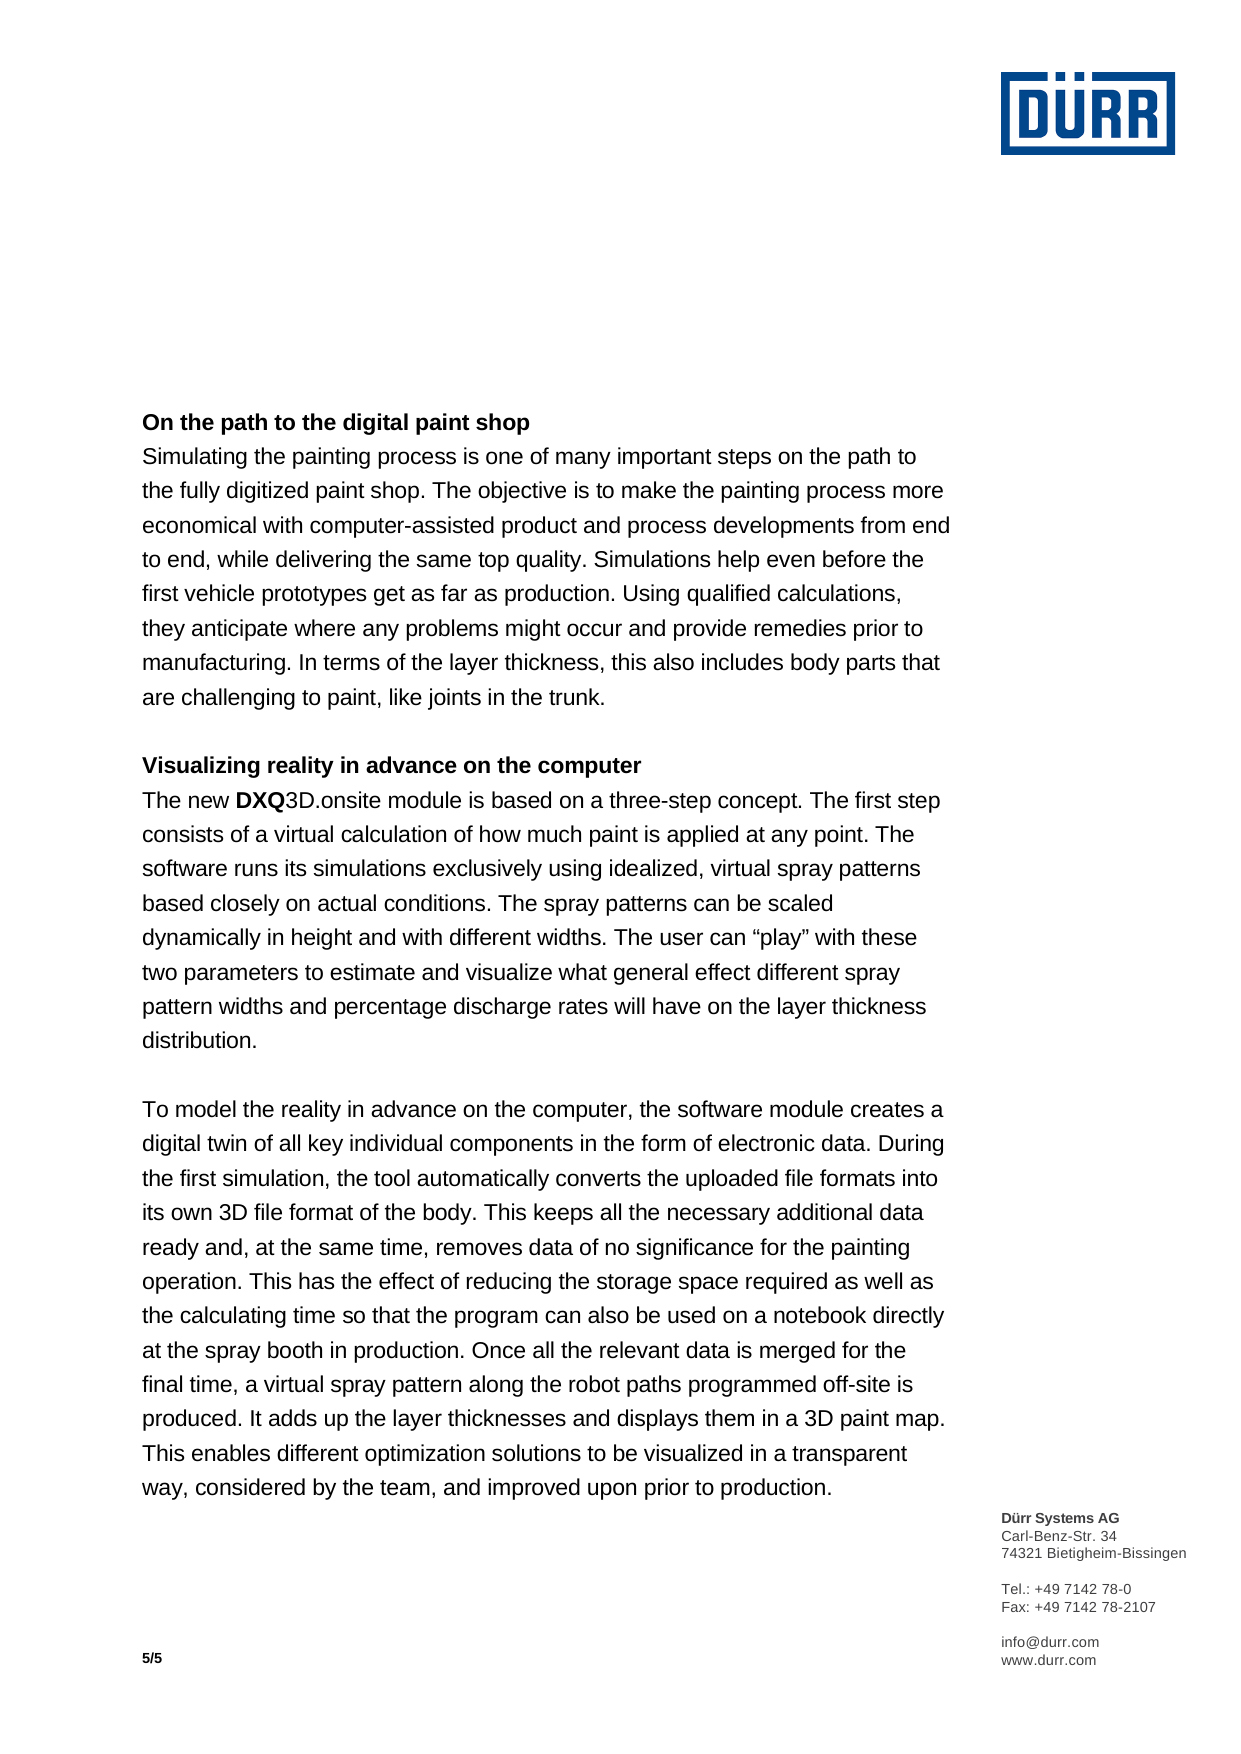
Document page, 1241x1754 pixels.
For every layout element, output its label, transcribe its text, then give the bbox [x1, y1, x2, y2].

text Visualizing reality in advance on the computer [142, 744, 951, 779]
text On the path to the digital paint shop [142, 401, 951, 435]
text To model the reality in advance on the computer, the software module creates a digital twin of all key individual components in the form of electronic data. During the first simulation, the tool automatically converts the uploaded file formats into its own 3D file format of the body. This keeps all the necessary additional data ready and, at the same time, removes data of no significance for the painting operation. This has the effect of reducing the storage space required as well as the calculating time so that the program can also be used on a notebook directly at the spray booth in production. Once all the relevant data is merged for the final time, a virtual spray pattern along the robot paths programmed off-site is produced. It adds up the layer thicknesses and displays them in a 3D paint map. This enables different optimization solutions to be visualized in a transparent way, considered by the team, and improved upon prior to production. [142, 1088, 951, 1501]
text The new DXQ3D.onsite module is based on a three-step concept. The first step consists of a virtual calculation of how much paint is applied at any point. The software runs its simulations exclusively using idealized, virtual spray patterns based closely on actual conditions. The spray patterns can be scaled dynamically in height and with different widths. The user can “play” with these two parameters to estimate and visualize what general effect different spray pattern widths and percentage discharge rates will have on the layer thickness distribution. [142, 779, 951, 1054]
text Simulating the painting process is one of many important steps on the path to the fully digitized paint shop. The objective is to make the painting process more economical with computer-assisted product and process developments from end to end, while delivering the same top quality. Simulations help even before the first vehicle prototypes get as far as production. Using qualified calculations, they anticipate where any problems might occur and provide remedies prior to manufacturing. In terms of the layer thickness, this also includes body parts that are challenging to paint, like joints in the trunk. [142, 435, 951, 710]
picture [1001, 72, 1175, 155]
